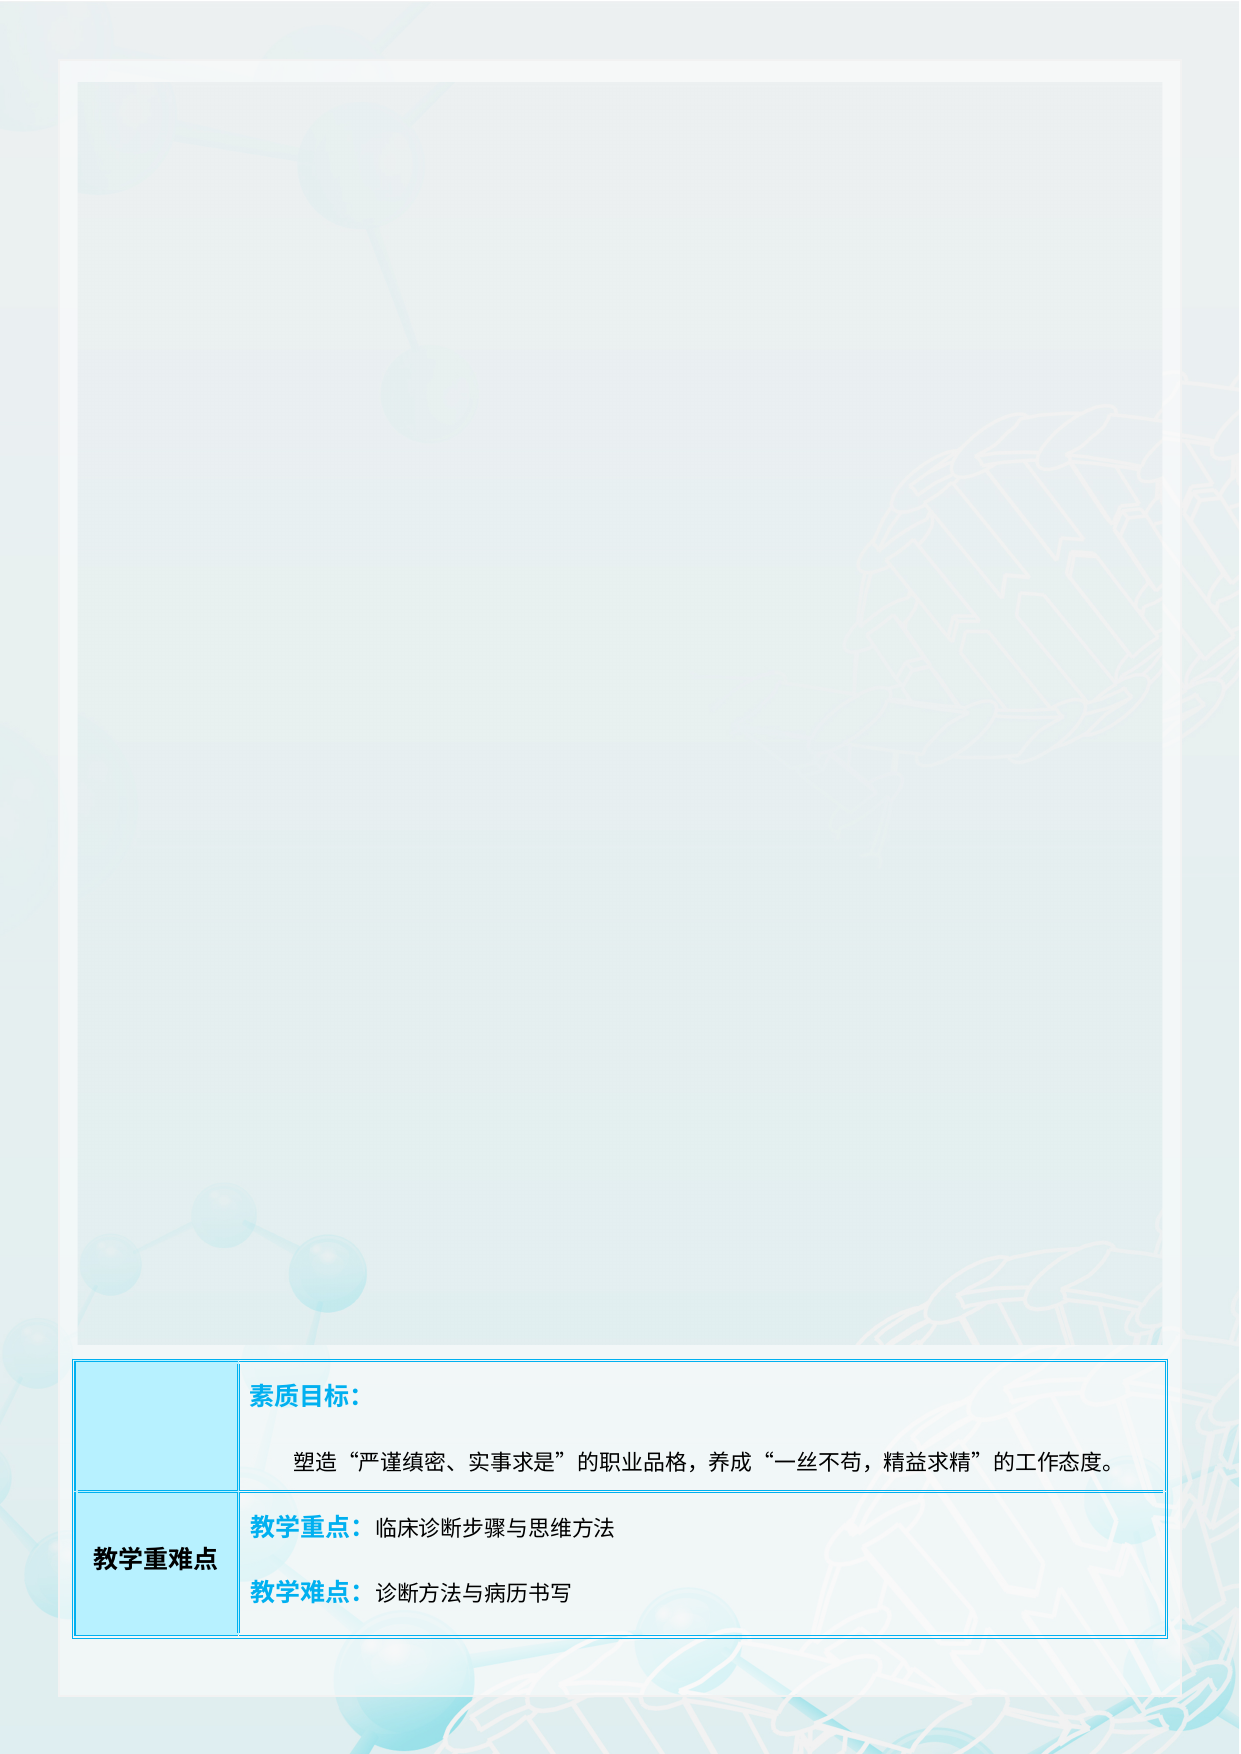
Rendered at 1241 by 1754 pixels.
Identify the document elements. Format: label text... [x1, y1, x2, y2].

picture [0, 1, 1240, 1754]
table_cell 教学目标 [76, 1360, 239, 1490]
table_cell 知识目标： 1. 掌握病历书写的内容与格式。 2. 熟悉临床诊断步骤与思维方法。 能力目标： 学会病历书写的内容与格式、临床诊断基本原则和方法。 素质目标： 塑造“严谨缜密、实事求是”的职业品格，养成“一丝不苟，精益求精”的工作态度。 [239, 1362, 1165, 1490]
table_cell 教学重点：临床诊断步骤与思维方法 教学难点：诊断方法与病历书写 [239, 1490, 1165, 1635]
table_cell 教学重难点 [76, 1490, 239, 1635]
